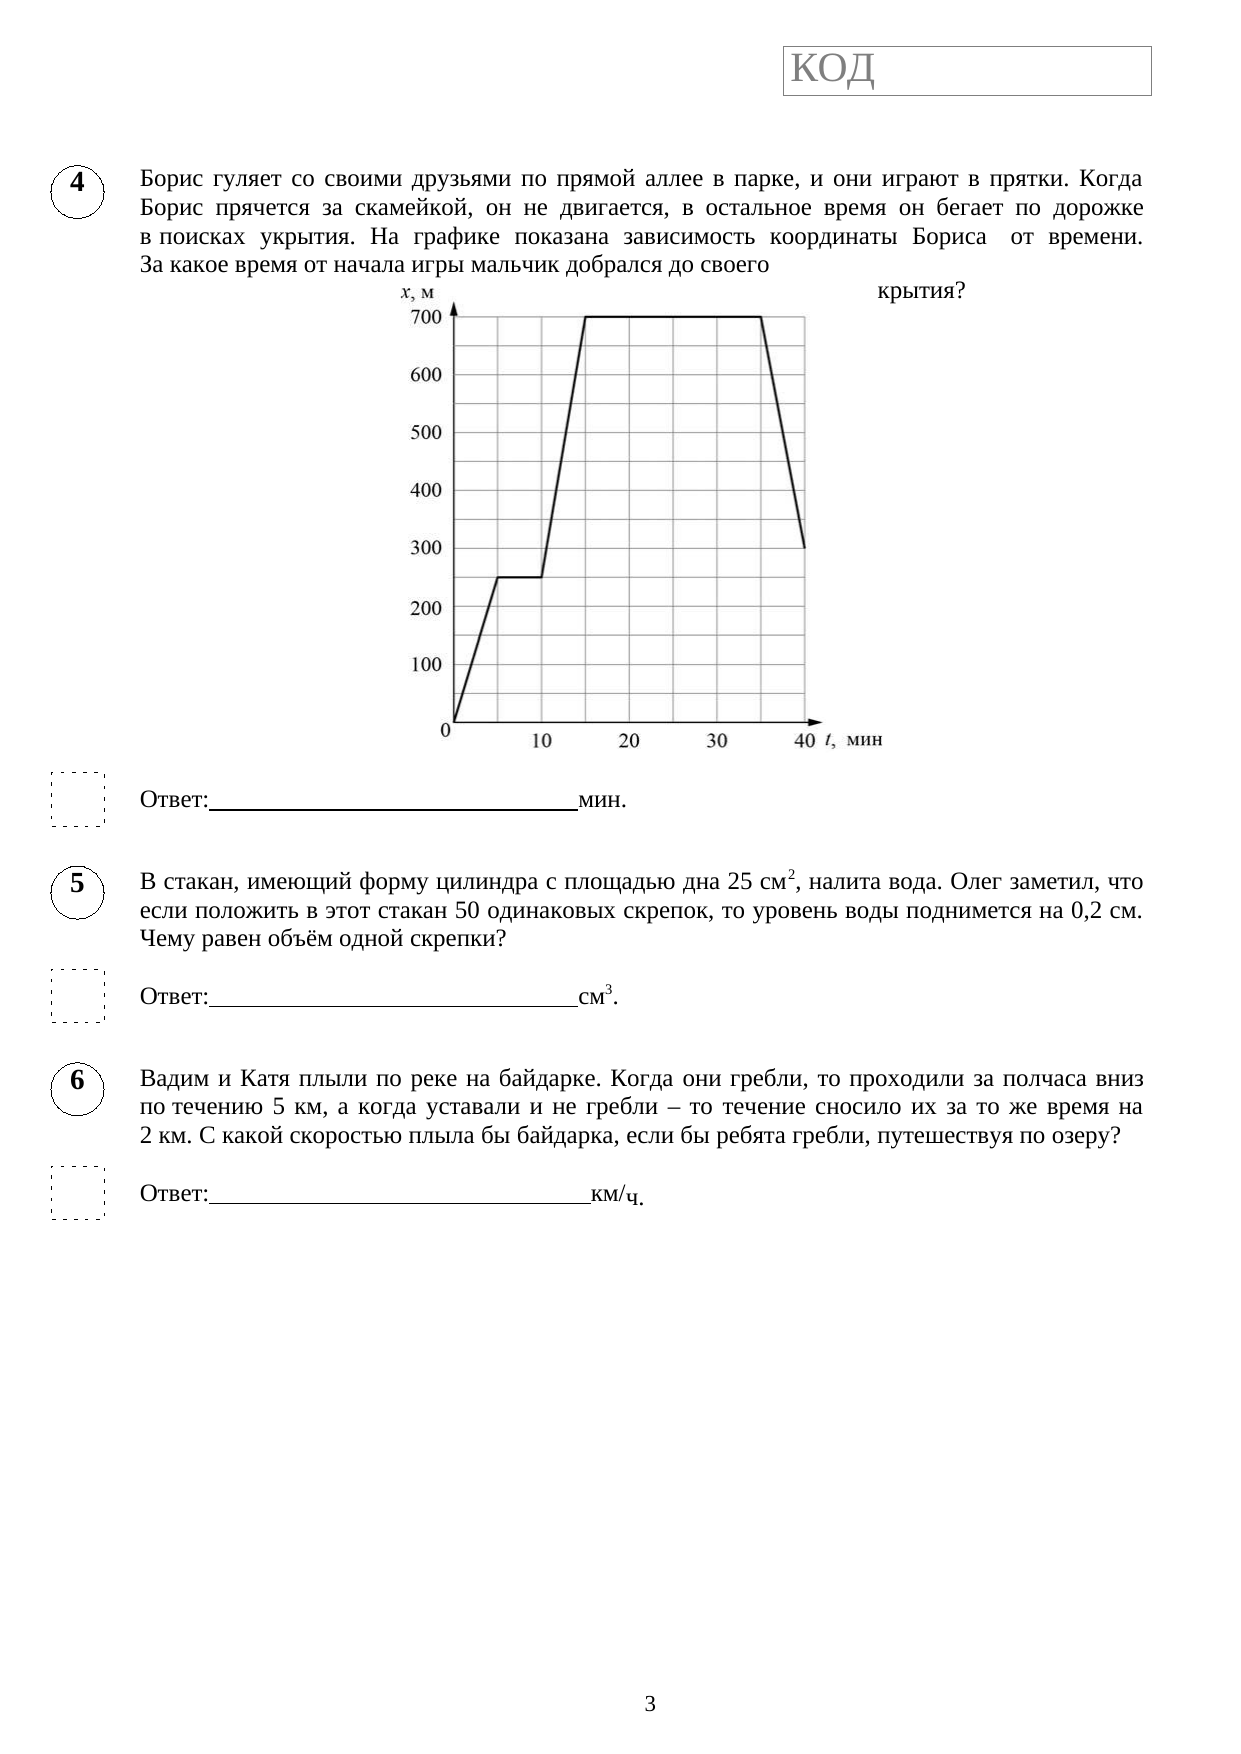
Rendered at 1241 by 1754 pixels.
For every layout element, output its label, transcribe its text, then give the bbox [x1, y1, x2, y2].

text Ответ: км/ч. [139, 1178, 1169, 1211]
text Вадим и Катя плыли по реке на байдарке. Когда они гребли, то проходили за полчаса вниз по течению 5 км, а когда уставали и не гребли – то течение сносило их за то же время на 2 км. С какой скоростью плыла бы байдарка, если бы ребята гребли, путешествуя по озеру? [139, 1063, 1144, 1149]
picture [400, 304, 883, 754]
text крытия? [39, 278, 966, 304]
text Борис гуляет со своими друзьями по прямой аллее в парке, и они играют в прятки. Когда Борис прячется за скамейкой, он не двигается, в остальное время он бегает по дорожке в поисках укрытия. На графике показана зависимость координаты Бориса от времени. За какое время от начала игры мальчик добрался до своего [139, 163, 1144, 278]
text В стакан, имеющий форму цилиндра с площадью дна 25 см2, налита вода. Олег заметил, что если положить в этот стакан 50 одинаковых скрепок, то уровень воды поднимется на 0,2 см. Чему равен объём одной скрепки? [139, 866, 1144, 952]
text Ответ: мин. [139, 784, 1169, 813]
text Ответ: см3. [139, 981, 1169, 1010]
